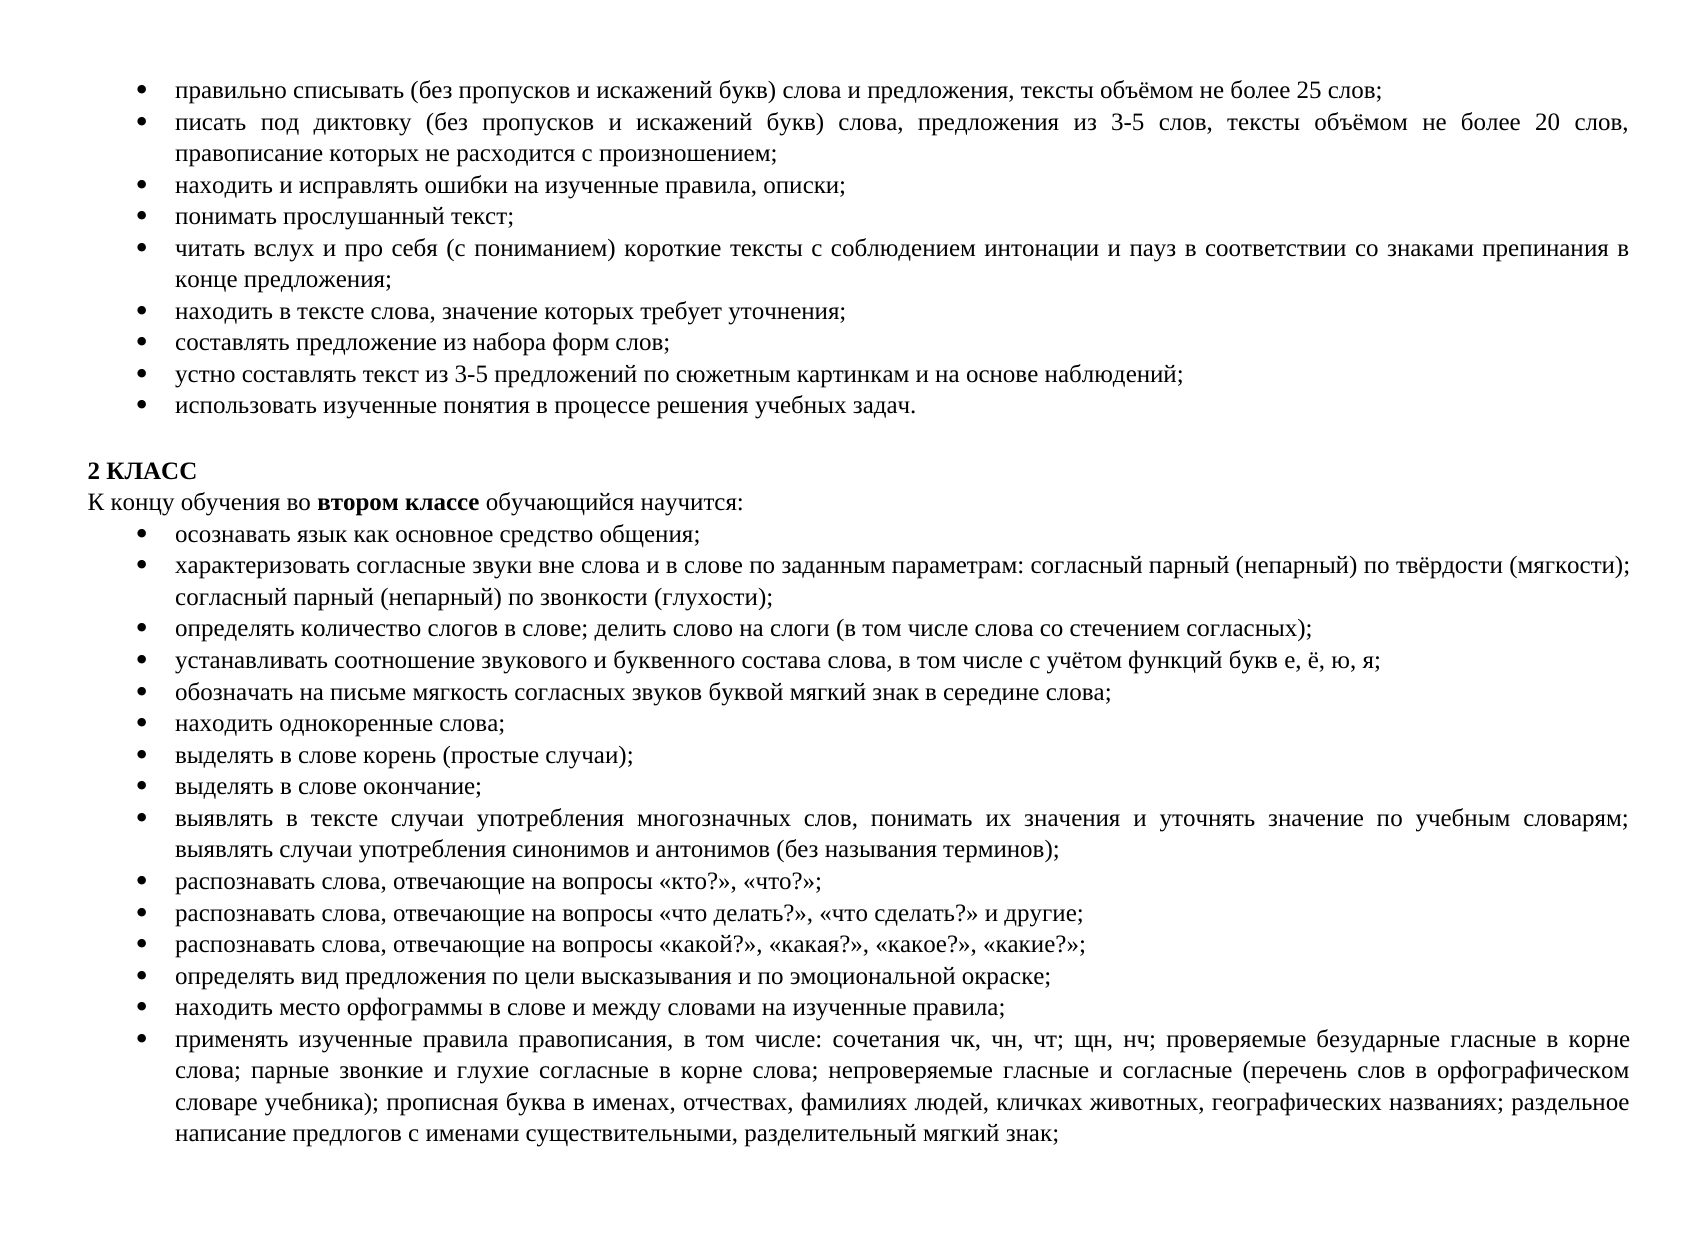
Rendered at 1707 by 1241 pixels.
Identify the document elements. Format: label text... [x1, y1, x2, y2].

list писать под диктовку (без пропусков и искажений букв) слова, предложения из 3-5 слов, тексты объёмом не более 20 слов, правописание которых не расходится с произношением; [137, 107, 1632, 167]
list читать вслух и про себя (с пониманием) короткие тексты с соблюдением интонации и пауз в соответствии со знаками препинания в конце предложения; [137, 233, 1632, 293]
list находить и исправлять ошибки на изученные правила, описки; [137, 170, 1632, 198]
list находить однокоренные слова; [137, 708, 1632, 737]
text 2 КЛАСС [87, 456, 1632, 484]
list устанавливать соотношение звукового и буквенного состава слова, в том числе с учётом функций букв е, ё, ю, я; [137, 645, 1632, 674]
list правильно списывать (без пропусков и искажений букв) слова и предложения, тексты объёмом не более 25 слов; [137, 75, 1632, 104]
list осознавать язык как основное средство общения; [137, 519, 1632, 548]
list применять изученные правила правописания, в том числе: сочетания чк, чн, чт; щн, нч; проверяемые безударные гласные в корне слова; парные звонкие и глухие согласные в корне слова; непроверяемые гласные и согласные (перечень слов в орфографическом словаре учебника); прописная буква в именах, отчествах, фамилиях людей, кличках животных, географических названиях; раздельное написание предлогов с именами существительными, разделительный мягкий знак; [137, 1024, 1632, 1147]
list обозначать на письме мягкость согласных звуков буквой мягкий знак в середине слова; [137, 677, 1632, 705]
list устно составлять текст из 3-5 предложений по сюжетным картинкам и на основе наблюдений; [137, 359, 1632, 388]
list находить в тексте слова, значение которых требует уточнения; [137, 296, 1632, 325]
list составлять предложение из набора форм слов; [137, 327, 1632, 356]
list определять количество слогов в слове; делить слово на слоги (в том числе слова со стечением согласных); [137, 613, 1632, 642]
list распознавать слова, отвечающие на вопросы «что делать?», «что сделать?» и другие; [137, 898, 1632, 926]
list выявлять в тексте случаи употребления многозначных слов, понимать их значения и уточнять значение по учебным словарям; выявлять случаи употребления синонимов и антонимов (без называния терминов); [137, 803, 1632, 863]
list использовать изученные понятия в процессе решения учебных задач. [137, 391, 1632, 419]
list находить место орфограммы в слове и между словами на изученные правила; [137, 992, 1632, 1021]
list понимать прослушанный текст; [137, 201, 1632, 230]
list распознавать слова, отвечающие на вопросы «какой?», «какая?», «какое?», «какие?»; [137, 929, 1632, 958]
list распознавать слова, отвечающие на вопросы «кто?», «что?»; [137, 866, 1632, 895]
list определять вид предложения по цели высказывания и по эмоциональной окраске; [137, 961, 1632, 989]
list выделять в слове окончание; [137, 771, 1632, 800]
list характеризовать согласные звуки вне слова и в слове по заданным параметрам: согласный парный (непарный) по твёрдости (мягкости); согласный парный (непарный) по звонкости (глухости); [137, 550, 1632, 611]
text К концу обучения во втором классе обучающийся научится: [87, 487, 1632, 516]
list выделять в слове корень (простые случаи); [137, 740, 1632, 768]
